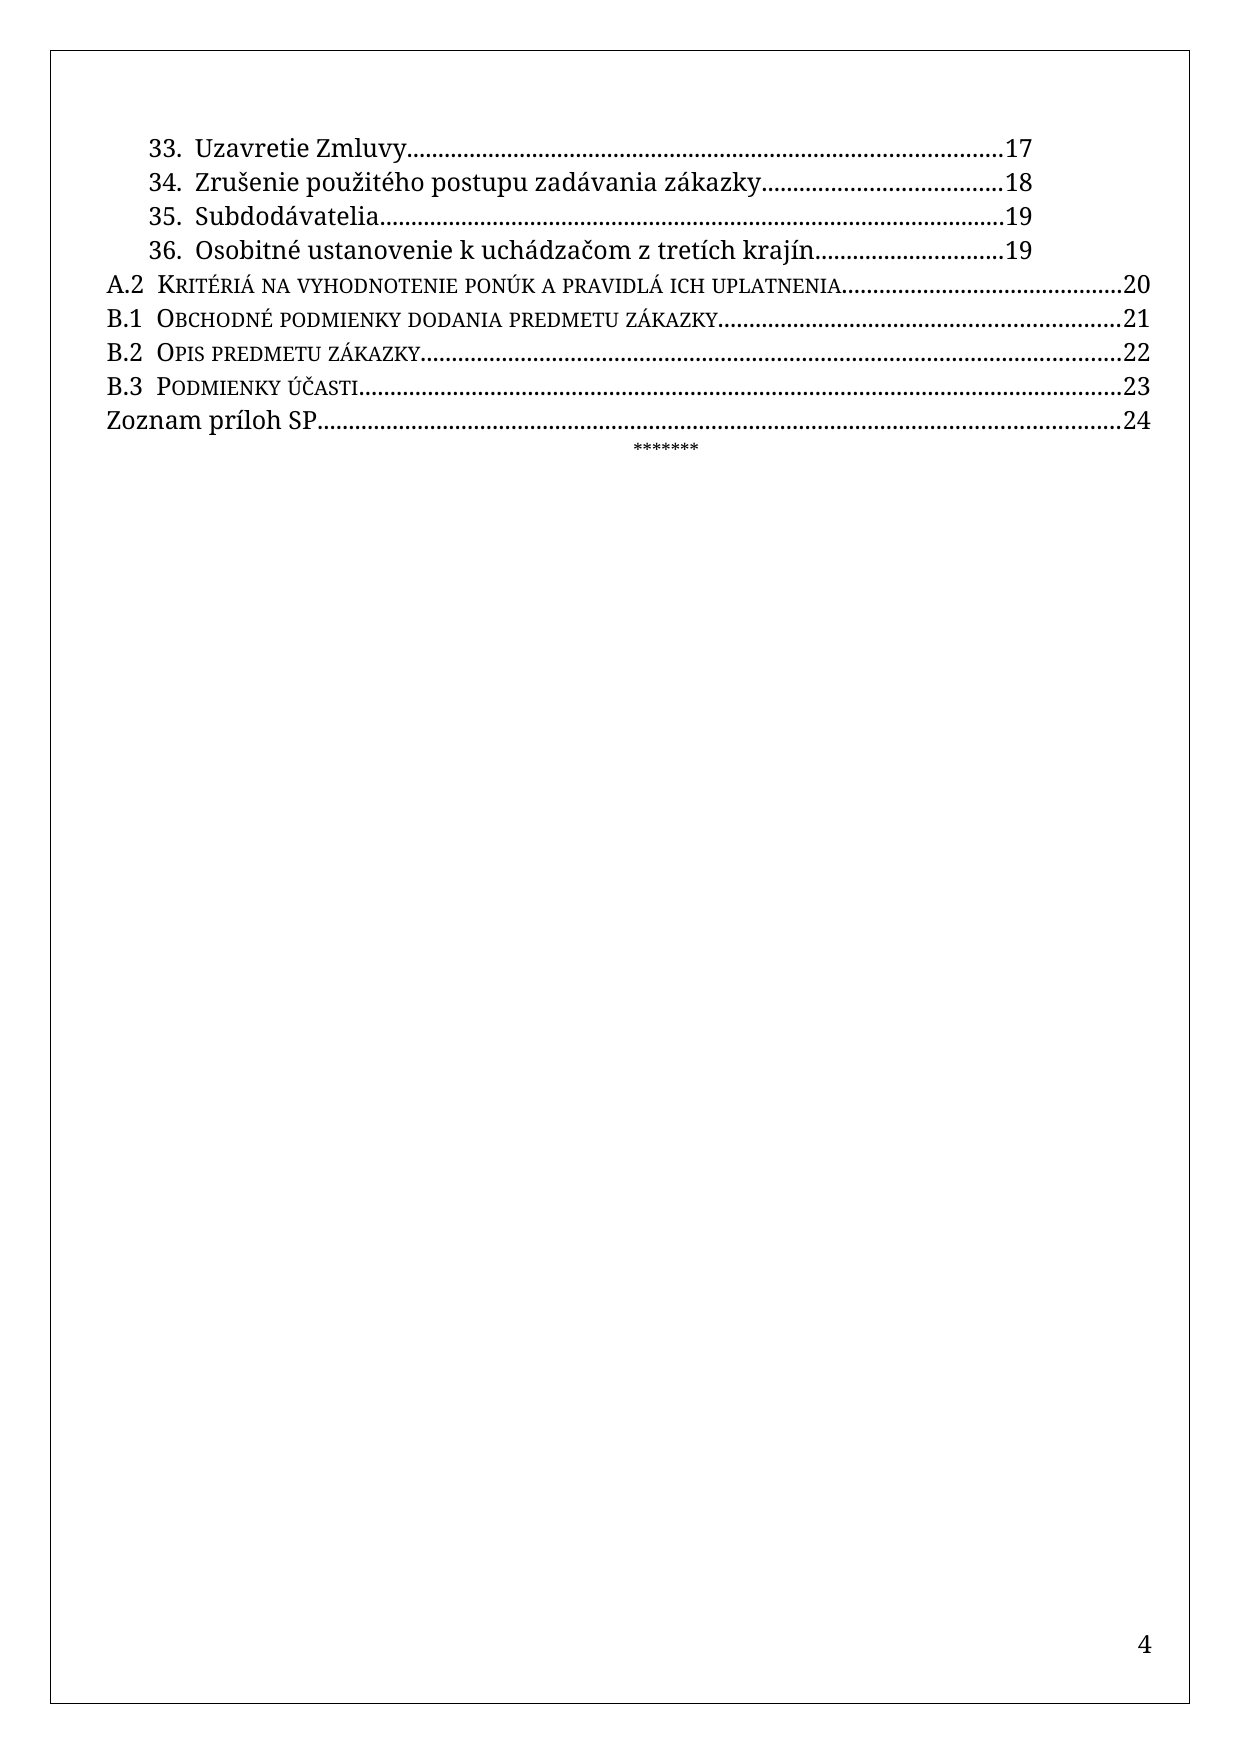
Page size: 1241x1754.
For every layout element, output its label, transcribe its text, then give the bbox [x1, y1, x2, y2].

text A.2 Kritériá na vyhodnotenie ponúk a pravidlá ich uplatnenia 20 [106, 267, 1152, 301]
text ******* [106, 437, 1152, 463]
text B.2 Opis predmetu zákazky 22 [106, 335, 1152, 369]
text B.3 Podmienky účasti 23 [106, 369, 1152, 403]
text 34. Zrušenie použitého postupu zadávania zákazky 18 [148, 164, 1152, 199]
text B.1 Obchodné podmienky dodania predmetu zákazky 21 [106, 301, 1152, 335]
text 35. Subdodávatelia 19 [148, 199, 1152, 233]
text Zoznam príloh SP 24 [106, 403, 1152, 437]
text 36. Osobitné ustanovenie k uchádzačom z tretích krajín 19 [148, 233, 1152, 267]
text 33. Uzavretie Zmluvy 17 [148, 131, 1152, 164]
